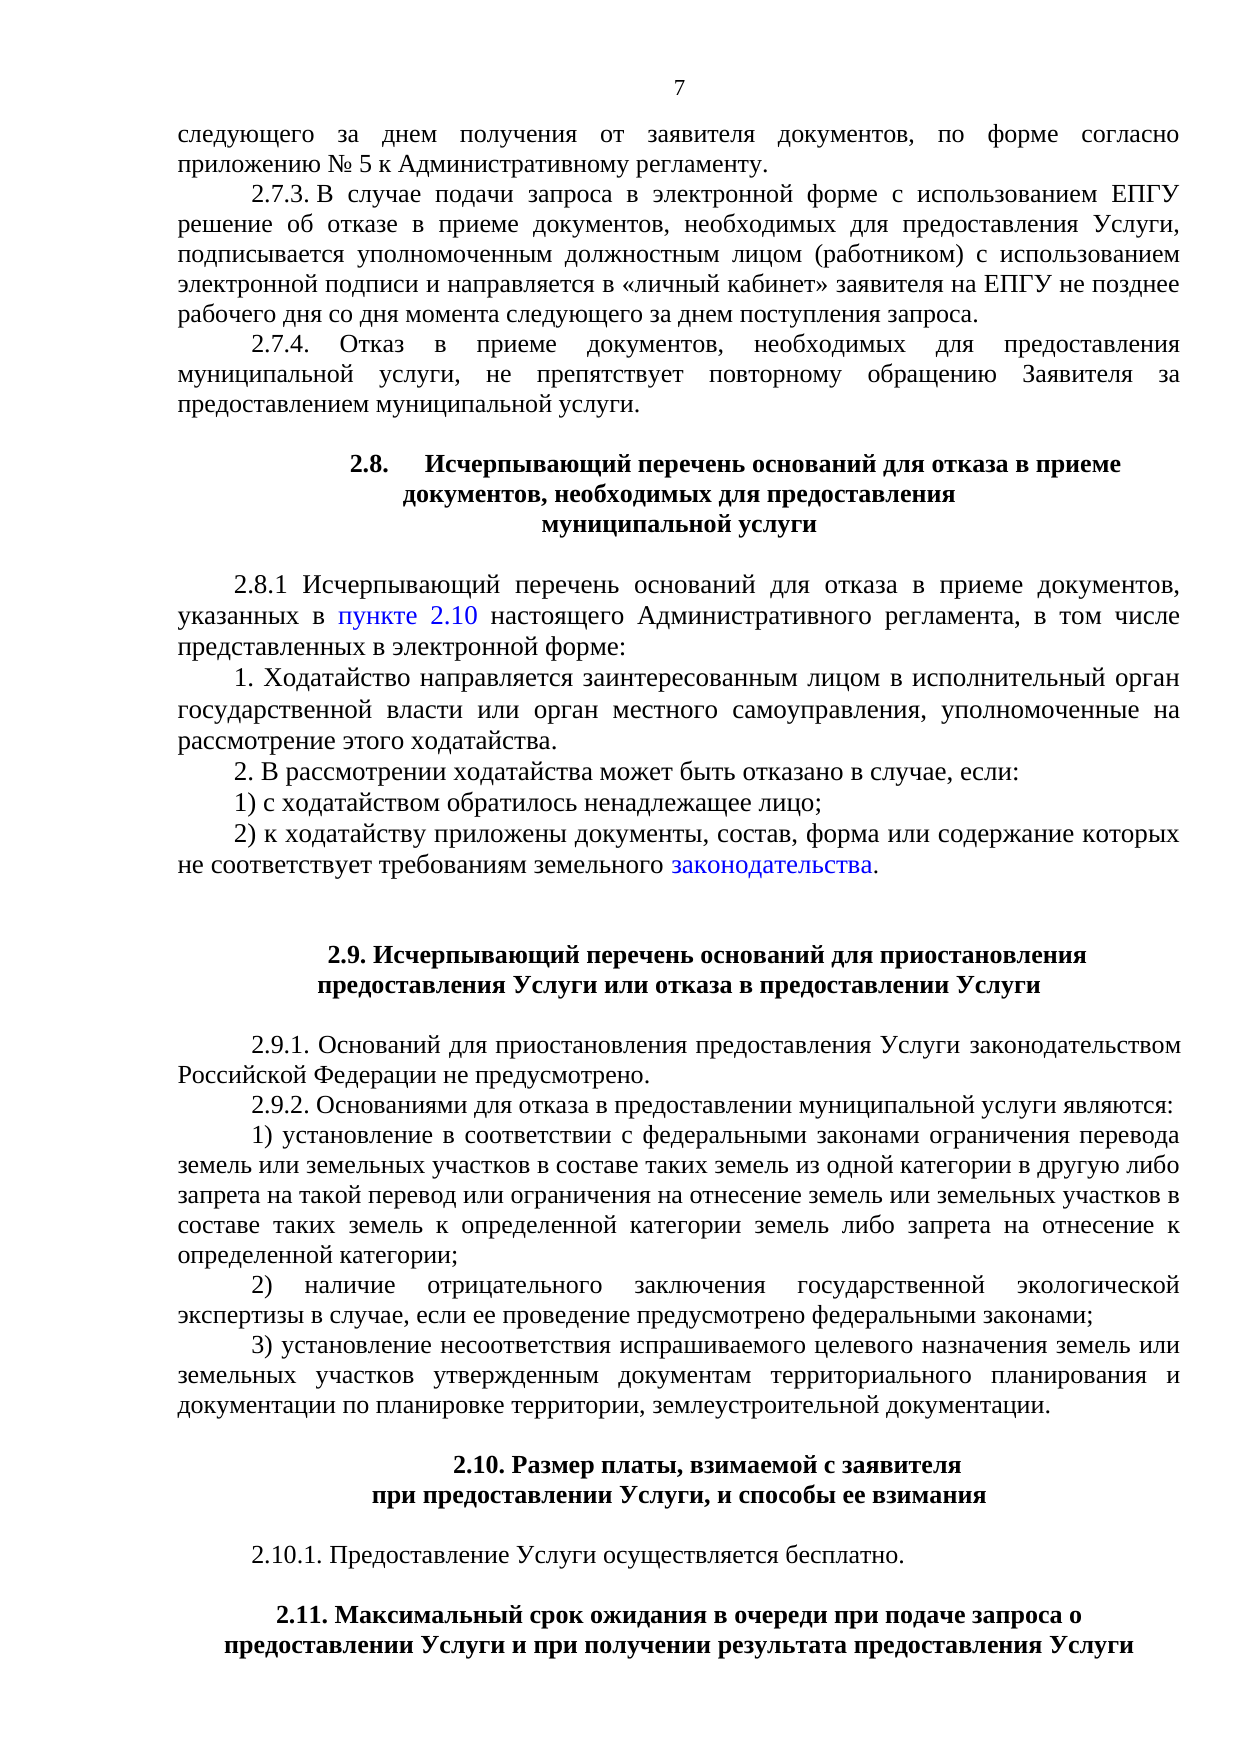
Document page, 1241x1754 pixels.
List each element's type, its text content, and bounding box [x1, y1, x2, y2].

text 1) с ходатайством обратилось ненадлежащее лицо; [177, 786, 1181, 817]
text 2.7.3. В случае подачи запроса в электронной форме с использованием ЕПГУ решение об отказе в приеме документов, необходимых для предоставления Услуги, подписывается уполномоченным должностным лицом (работником) с использованием электронной подписи и направляется в «личный кабинет» заявителя на ЕПГУ не позднее рабочего дня со дня момента следующего за днем поступления запроса. [177, 178, 1181, 328]
text предоставлении Услуги и при получении результата предоставления Услуги [177, 1629, 1181, 1659]
text 2.9.2. Основаниями для отказа в предоставлении муниципальной услуги являются: [177, 1089, 1181, 1119]
text 3) установление несоответствия испрашиваемого целевого назначения земель или земельных участков утвержденным документам территориального планирования и документации по планировке территории, землеустроительной документации. [177, 1329, 1181, 1419]
text 1. Ходатайство направляется заинтересованным лицом в исполнительный орган государственной власти или орган местного самоуправления, уполномоченные на рассмотрение этого ходатайства. [177, 662, 1181, 755]
text 2.10.1. Предоставление Услуги осуществляется бесплатно. [177, 1539, 1181, 1569]
text 2.9. Исчерпывающий перечень оснований для приостановления предоставления Услуги или отказа в предоставлении Услуги [177, 939, 1181, 999]
text 2.7.4. Отказ в приеме документов, необходимых для предоставления муниципальной услуги, не препятствует повторному обращению Заявителя за предоставлением муниципальной услуги. [177, 328, 1181, 418]
text 2. В рассмотрении ходатайства может быть отказано в случае, если: [177, 755, 1181, 786]
text 2) к ходатайству приложены документы, состав, форма или содержание которых не соответствует требованиям земельного законодательства. [177, 817, 1181, 879]
text муниципальной услуги [177, 508, 1181, 538]
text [177, 118, 1181, 178]
list Исчерпывающий перечень оснований для отказа в приеме [290, 448, 1181, 478]
text 2.10. Размер платы, взимаемой с заявителя при предоставлении Услуги, и способы ее взимания [177, 1449, 1181, 1509]
text документов, необходимых для предоставления [177, 478, 1181, 508]
text 2.9.1. Оснований для приостановления предоставления Услуги законодательством Российской Федерации не предусмотрено. [177, 1029, 1181, 1089]
text 2.11. Максимальный срок ожидания в очереди при подаче запроса о [177, 1599, 1181, 1629]
text 1) установление в соответствии с федеральными законами ограничения перевода земель или земельных участков в составе таких земель из одной категории в другую либо запрета на такой перевод или ограничения на отнесение земель или земельных участков в составе таких земель к определенной категории земель либо запрета на отнесение к определенной категории; [177, 1119, 1181, 1269]
text 2.8.1 Исчерпывающий перечень оснований для отказа в приеме документов, указанных в пункте 2.10 настоящего Административного регламента, в том числе представленных в электронной форме: [177, 568, 1181, 662]
text 2) наличие отрицательного заключения государственной экологической экспертизы в случае, если ее проведение предусмотрено федеральными законами; [177, 1269, 1181, 1329]
